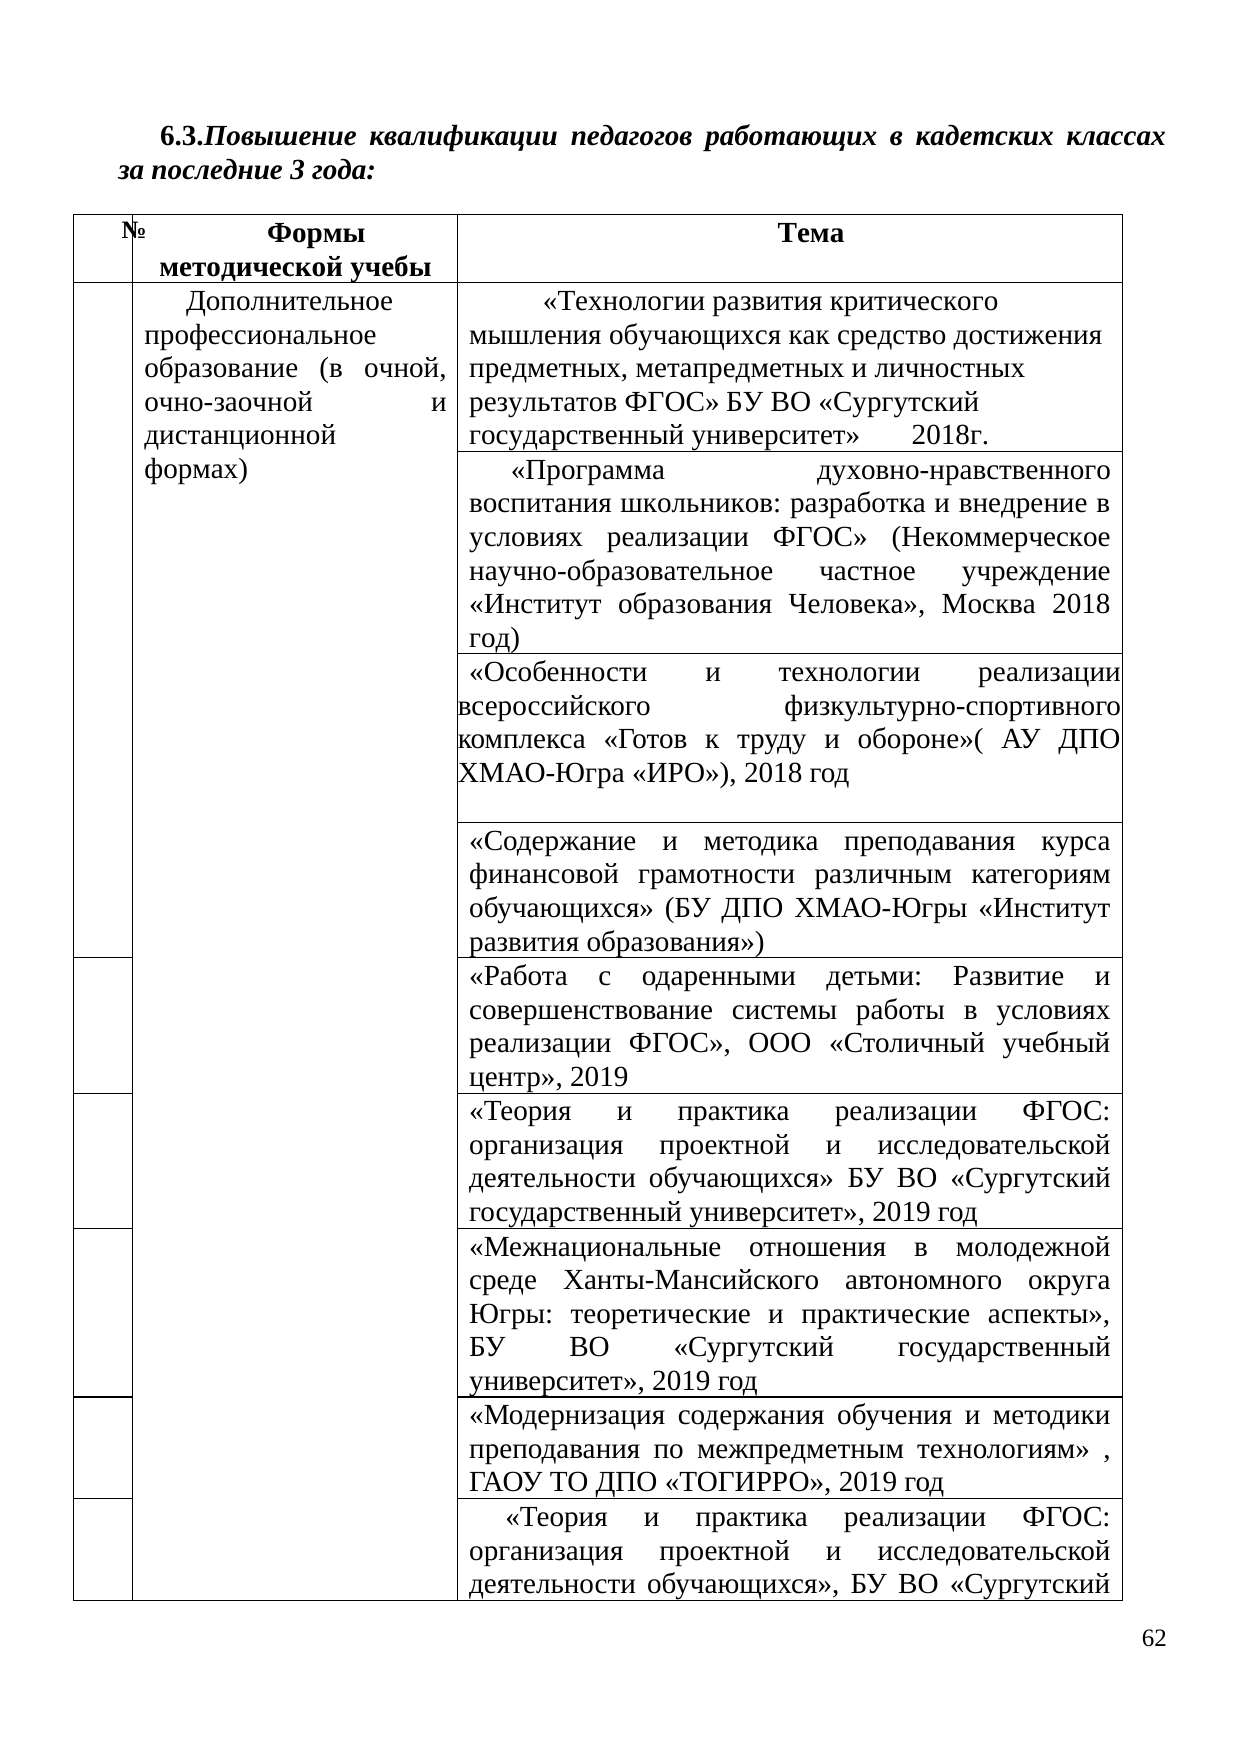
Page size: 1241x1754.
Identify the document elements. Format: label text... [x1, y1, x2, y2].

table_cell «Работа с одаренными детьми: Развитие и совершенствование системы работы в условиях реализации ФГОС», ООО «Столичный учебный центр», 2019 [458, 958, 1122, 1092]
table_cell [74, 958, 132, 1092]
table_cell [458, 1499, 1122, 1600]
table_cell «Модернизация содержания обучения и методики преподавания по межпредметным технологиям» , ГАОУ ТО ДПО «ТОГИРРО», 2019 год [458, 1398, 1122, 1498]
table_cell «Содержание и методика преподавания курса финансовой грамотности различным категориям обучающихся» (БУ ДПО ХМАО-Югры «Институт развития образования») [458, 823, 1122, 957]
table_header Тема [458, 215, 1122, 282]
table_cell [74, 1398, 132, 1498]
table_cell «Межнациональные отношения в молодежной среде Ханты-Мансийского автономного округа Югры: теоретические и практические аспекты», БУ ВО «Сургутский государственный университет», 2019 год [458, 1229, 1122, 1396]
table_cell «Технологии развития критического мышления обучающихся как средство достижения предметных, метапредметных и личностных результатов ФГОС» БУ ВО «Сургутский государственный университет» 2018г. [458, 283, 1122, 451]
table_header Формы методической учебы [133, 215, 457, 282]
table_header № [74, 215, 132, 282]
table_cell Дополнительное профессиональное образование (в очной, очно-заочной и дистанционной формах) [133, 283, 457, 1600]
table_cell «Программа духовно-нравственного воспитания школьников: разработка и внедрение в условиях реализации ФГОС» (Некоммерческое научно-образовательное частное учреждение «Институт образования Человека», Москва 2018 год) [458, 452, 1122, 653]
table_cell «Теория и практика реализации ФГОС: организация проектной и исследовательской деятельности обучающихся» БУ ВО «Сургутский государственный университет», 2019 год [458, 1094, 1122, 1228]
text 6.3.Повышение квалификации педагогов работающих в кадетских классах за последние 3 года: [118, 118, 1167, 185]
table_cell [74, 1229, 132, 1396]
table_cell [74, 1499, 132, 1600]
table_cell «Особенности и технологии реализации всероссийского физкультурно-спортивного комплекса «Готов к труду и обороне»( АУ ДПО ХМАО-Югра «ИРО»), 2018 год [458, 654, 1122, 822]
table_cell [74, 283, 132, 957]
table_cell [74, 1094, 132, 1228]
